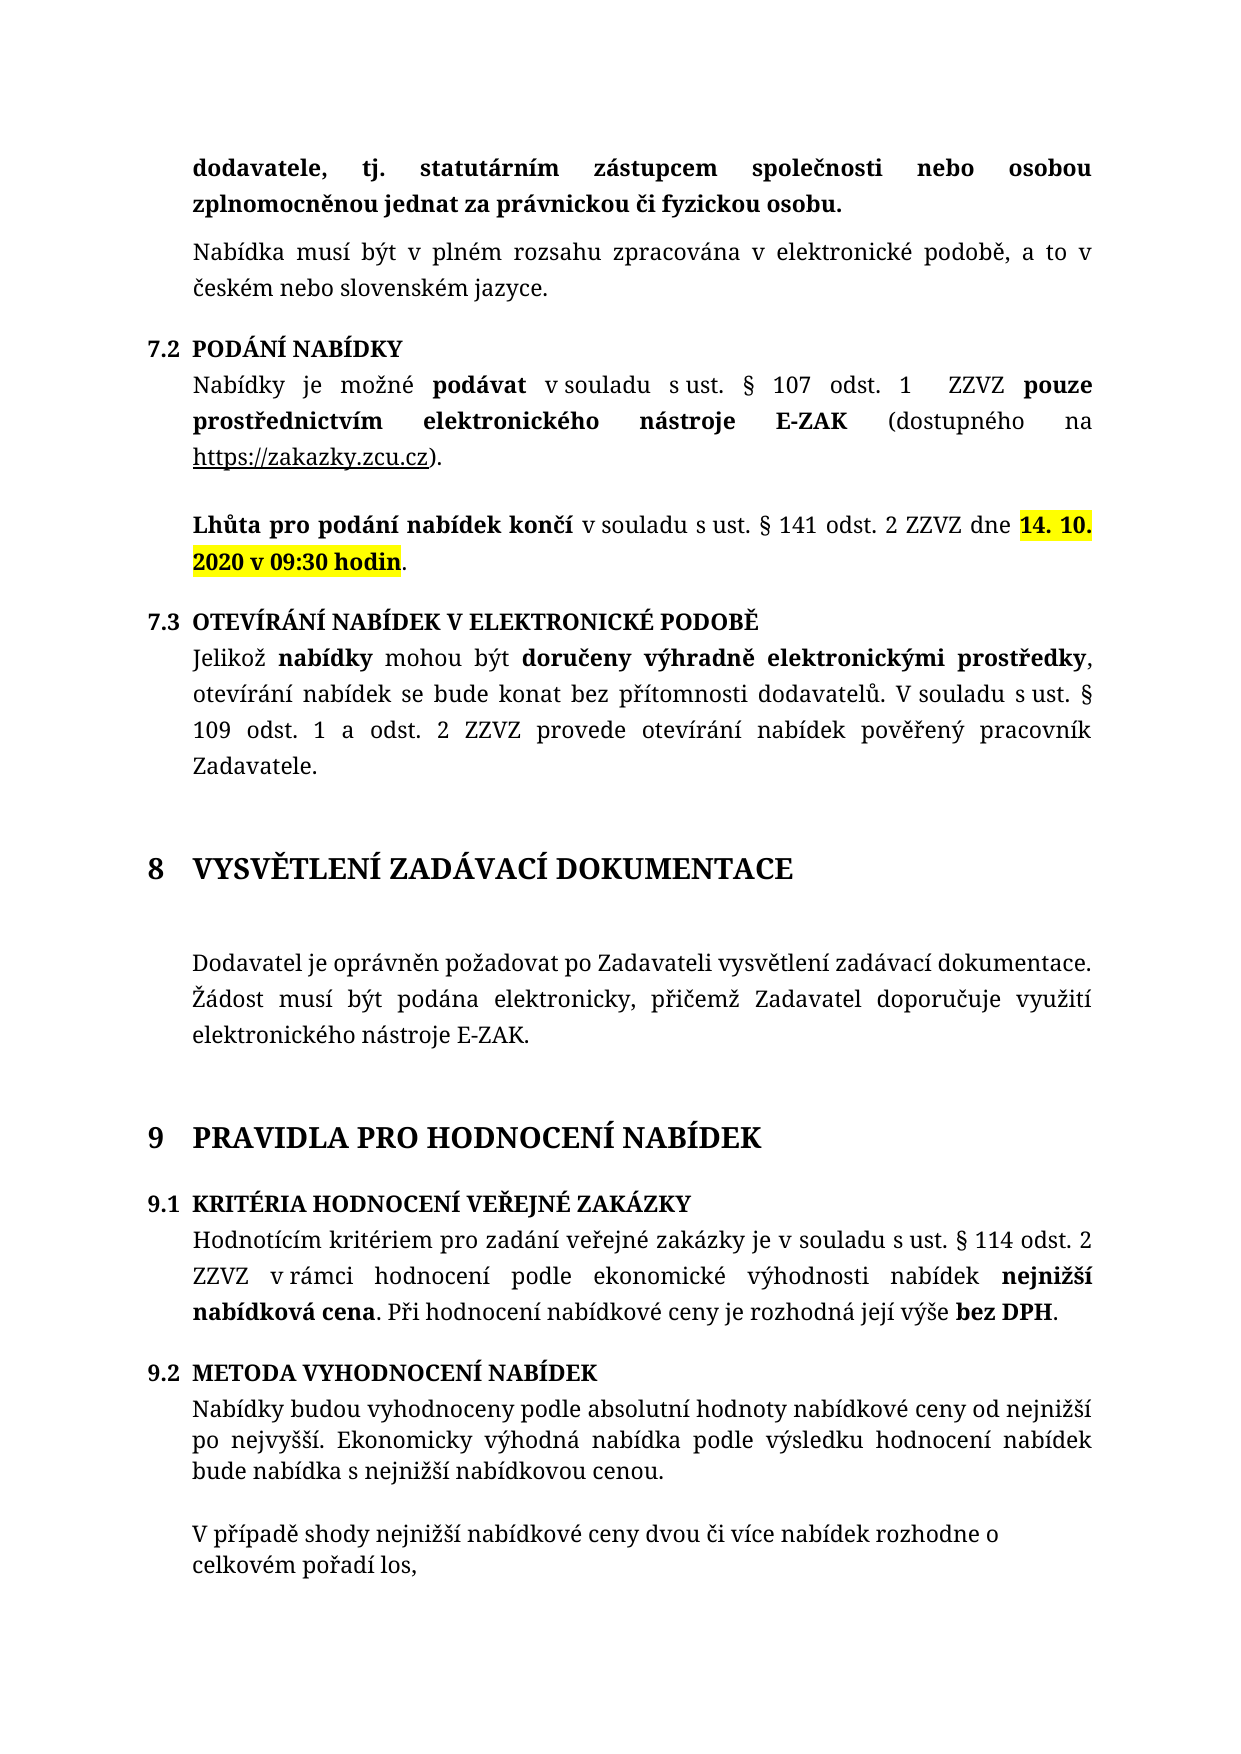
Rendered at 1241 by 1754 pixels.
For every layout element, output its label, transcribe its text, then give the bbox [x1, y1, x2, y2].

text Hodnotícím kritériem pro zadání veřejné zakázky je v souladu s ust. § 114 odst. 2 ZZVZ v rámci hodnocení podle ekonomické výhodnosti nabídek nejnižší nabídková cena. Při hodnocení nabídkové ceny je rozhodná její výše bez DPH. [193, 1224, 1093, 1327]
text Nabídky budou vyhodnoceny podle absolutní hodnoty nabídkové ceny od nejnižší po nejvyšší. Ekonomicky výhodná nabídka podle výsledku hodnocení nabídek bude nabídka s nejnižší nabídkovou cenou. [192, 1393, 1093, 1487]
subtitle PRAVIDLA PRO HODNOCENÍ NABÍDEK [148, 1117, 1093, 1157]
text Jelikož nabídky mohou být doručeny výhradně elektronickými prostředky, otevírání nabídek se bude konat bez přítomnosti dodavatelů. V souladu s ust. § 109 odst. 1 a odst. 2 ZZVZ provede otevírání nabídek pověřený pracovník Zadavatele. [193, 642, 1093, 781]
text Dodavatel je oprávněn požadovat po Zadavateli vysvětlení zadávací dokumentace. Žádost musí být podána elektronicky, přičemž Zadavatel doporučuje využití elektronického nástroje E-ZAK. [192, 947, 1093, 1050]
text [192, 152, 1093, 219]
subtitle METODA VYHODNOCENÍ NABÍDEK [147, 1357, 1093, 1388]
subtitle VYSVĚTLENÍ ZADÁVACÍ DOKUMENTACE [148, 848, 1093, 888]
text Nabídka musí být v plném rozsahu zpracována v elektronické podobě, a to v českém nebo slovenském jazyce. [193, 236, 1093, 303]
subtitle KRITÉRIA HODNOCENÍ VEŘEJNÉ ZAKÁZKY [147, 1188, 1093, 1219]
text Nabídky je možné podávat v souladu s ust. § 107 odst. 1 ZZVZ pouze prostřednictvím elektronického nástroje E-ZAK (dostupného na https://zakazky.zcu.cz). [193, 369, 1093, 472]
subtitle OTEVÍRÁNÍ NABÍDEK V ELEKTRONICKÉ PODOBĚ [148, 606, 1093, 638]
text Lhůta pro podání nabídek končí v souladu s ust. § 141 odst. 2 ZZVZ dne 14. 10. 2020 v 09:30 hodin. [193, 509, 1093, 577]
text V případě shody nejnižší nabídkové ceny dvou či více nabídek rozhodne o celkovém pořadí los, [192, 1518, 1093, 1580]
subtitle PODÁNÍ NABÍDKY [147, 333, 1093, 364]
